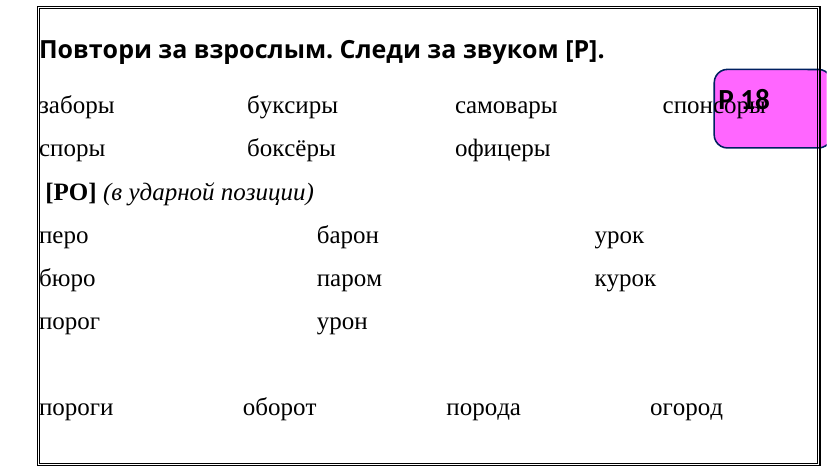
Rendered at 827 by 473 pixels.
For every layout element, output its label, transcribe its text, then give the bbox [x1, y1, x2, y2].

text бюро [40, 263, 249, 292]
text порог [40, 306, 249, 335]
text споры [40, 133, 181, 162]
text курок [594, 263, 805, 292]
text огород [650, 392, 805, 421]
text оборот [243, 392, 397, 421]
text пороги [40, 392, 194, 421]
text паром [317, 263, 527, 292]
text [РО] (в ударной позиции) [40, 177, 805, 205]
text боксёры [247, 133, 389, 162]
text офицеры [455, 133, 596, 162]
text барон [317, 220, 527, 248]
text заборы [40, 90, 181, 119]
text самовары [455, 90, 596, 119]
text порода [446, 392, 601, 421]
text перо [40, 220, 249, 248]
text буксиры [247, 90, 389, 119]
text урок [594, 220, 805, 248]
text спонсоры [662, 90, 805, 119]
text урон [317, 306, 527, 335]
